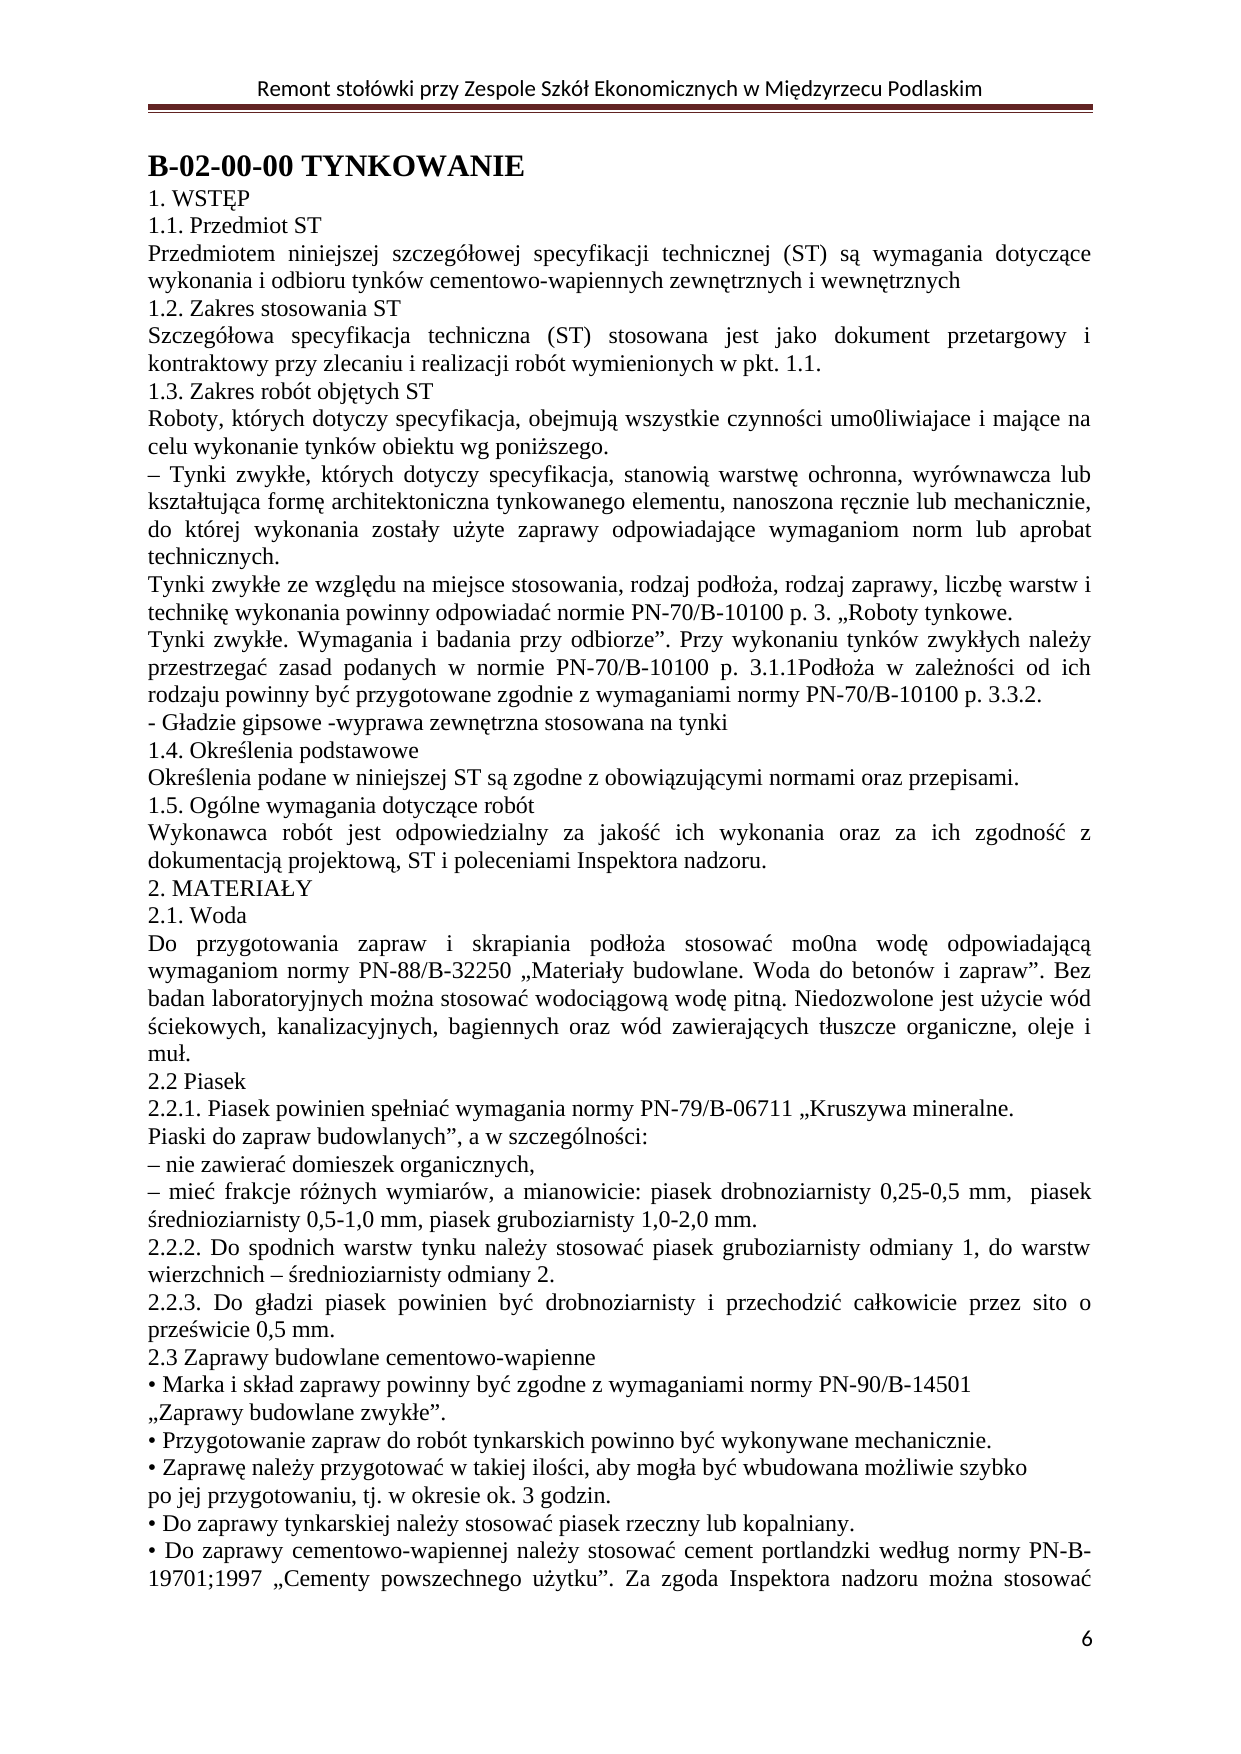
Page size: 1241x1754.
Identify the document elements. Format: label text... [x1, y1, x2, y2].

text Tynki zwykłe. Wymagania i badania przy odbiorze”. Przy wykonaniu tynków zwykłych należy przestrzegać zasad podanych w normie PN-70/B-10100 p. 3.1.1Podłoża w zależności od ich rodzaju powinny być przygotowane zgodnie z wymaganiami normy PN-70/B-10100 p. 3.3.2. [148, 625, 1093, 708]
text – mieć frakcje różnych wymiarów, a mianowicie: piasek drobnoziarnisty 0,25-0,5 mm, piasek średnioziarnisty 0,5-1,0 mm, piasek gruboziarnisty 1,0-2,0 mm. [148, 1177, 1093, 1232]
text 2.2 Piasek [148, 1067, 1093, 1094]
text Do przygotowania zapraw i skrapiania podłoża stosować mo0na wodę odpowiadającą wymaganiom normy PN-88/B-32250 „Materiały budowlane. Woda do betonów i zapraw”. Bez badan laboratoryjnych można stosować wodociągową wodę pitną. Niedozwolone jest użycie wód ściekowych, kanalizacyjnych, bagiennych oraz wód zawierających tłuszcze organiczne, oleje i muł. [148, 929, 1093, 1067]
text 1.1. Przedmiot ST [148, 211, 1093, 239]
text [148, 1536, 1093, 1591]
text 2.1. Woda [148, 901, 1093, 929]
text – Tynki zwykłe, których dotyczy specyfikacja, stanowią warstwę ochronna, wyrównawcza lub kształtująca formę architektoniczna tynkowanego elementu, nanoszona ręcznie lub mechanicznie, do której wykonania zostały użyte zaprawy odpowiadające wymaganiom norm lub aprobat technicznych. [148, 459, 1093, 570]
text • Przygotowanie zapraw do robót tynkarskich powinno być wykonywane mechanicznie. [148, 1426, 1093, 1453]
text Roboty, których dotyczy specyfikacja, obejmują wszystkie czynności umo0liwiajace i mające na celu wykonanie tynków obiektu wg poniższego. [148, 404, 1093, 459]
text 2. MATERIAŁY [148, 874, 1093, 901]
text • Marka i skład zaprawy powinny być zgodne z wymaganiami normy PN-90/B-14501 [148, 1371, 1093, 1398]
text • Do zaprawy tynkarskiej należy stosować piasek rzeczny lub kopalniany. [148, 1508, 1093, 1536]
text B-02-00-00 TYNKOWANIE [148, 148, 1093, 183]
text 1. WSTĘP [148, 183, 1093, 211]
text - Gładzie gipsowe -wyprawa zewnętrzna stosowana na tynki [148, 708, 1093, 736]
text 2.3 Zaprawy budowlane cementowo-wapienne [148, 1343, 1093, 1371]
text Tynki zwykłe ze względu na miejsce stosowania, rodzaj podłoża, rodzaj zaprawy, liczbę warstw i technikę wykonania powinny odpowiadać normie PN-70/B-10100 p. 3. „Roboty tynkowe. [148, 570, 1093, 625]
text 1.4. Określenia podstawowe [148, 736, 1093, 763]
text 1.5. Ogólne wymagania dotyczące robót [148, 791, 1093, 818]
text 1.2. Zakres stosowania ST [148, 294, 1093, 322]
text 2.2.1. Piasek powinien spełniać wymagania normy PN-79/B-06711 „Kruszywa mineralne. [148, 1094, 1093, 1122]
text • Zaprawę należy przygotować w takiej ilości, aby mogła być wbudowana możliwie szybko [148, 1453, 1093, 1481]
text Piaski do zapraw budowlanych”, a w szczególności: [148, 1122, 1093, 1150]
text Określenia podane w niniejszej ST są zgodne z obowiązującymi normami oraz przepisami. [148, 763, 1093, 791]
text Szczegółowa specyfikacja techniczna (ST) stosowana jest jako dokument przetargowy i kontraktowy przy zlecaniu i realizacji robót wymienionych w pkt. 1.1. [148, 322, 1093, 377]
text Wykonawca robót jest odpowiedzialny za jakość ich wykonania oraz za ich zgodność z dokumentacją projektową, ST i poleceniami Inspektora nadzoru. [148, 818, 1093, 874]
text 1.3. Zakres robót objętych ST [148, 377, 1093, 404]
text po jej przygotowaniu, tj. w okresie ok. 3 godzin. [148, 1481, 1093, 1508]
text Przedmiotem niniejszej szczegółowej specyfikacji technicznej (ST) są wymagania dotyczące wykonania i odbioru tynków cementowo-wapiennych zewnętrznych i wewnętrznych [148, 239, 1093, 294]
text 2.2.2. Do spodnich warstw tynku należy stosować piasek gruboziarnisty odmiany 1, do warstw wierzchnich – średnioziarnisty odmiany 2. [148, 1232, 1093, 1288]
text 2.2.3. Do gładzi piasek powinien być drobnoziarnisty i przechodzić całkowicie przez sito o prześwicie 0,5 mm. [148, 1288, 1093, 1343]
text „Zaprawy budowlane zwykłe”. [148, 1398, 1093, 1426]
text – nie zawierać domieszek organicznych, [148, 1150, 1093, 1177]
